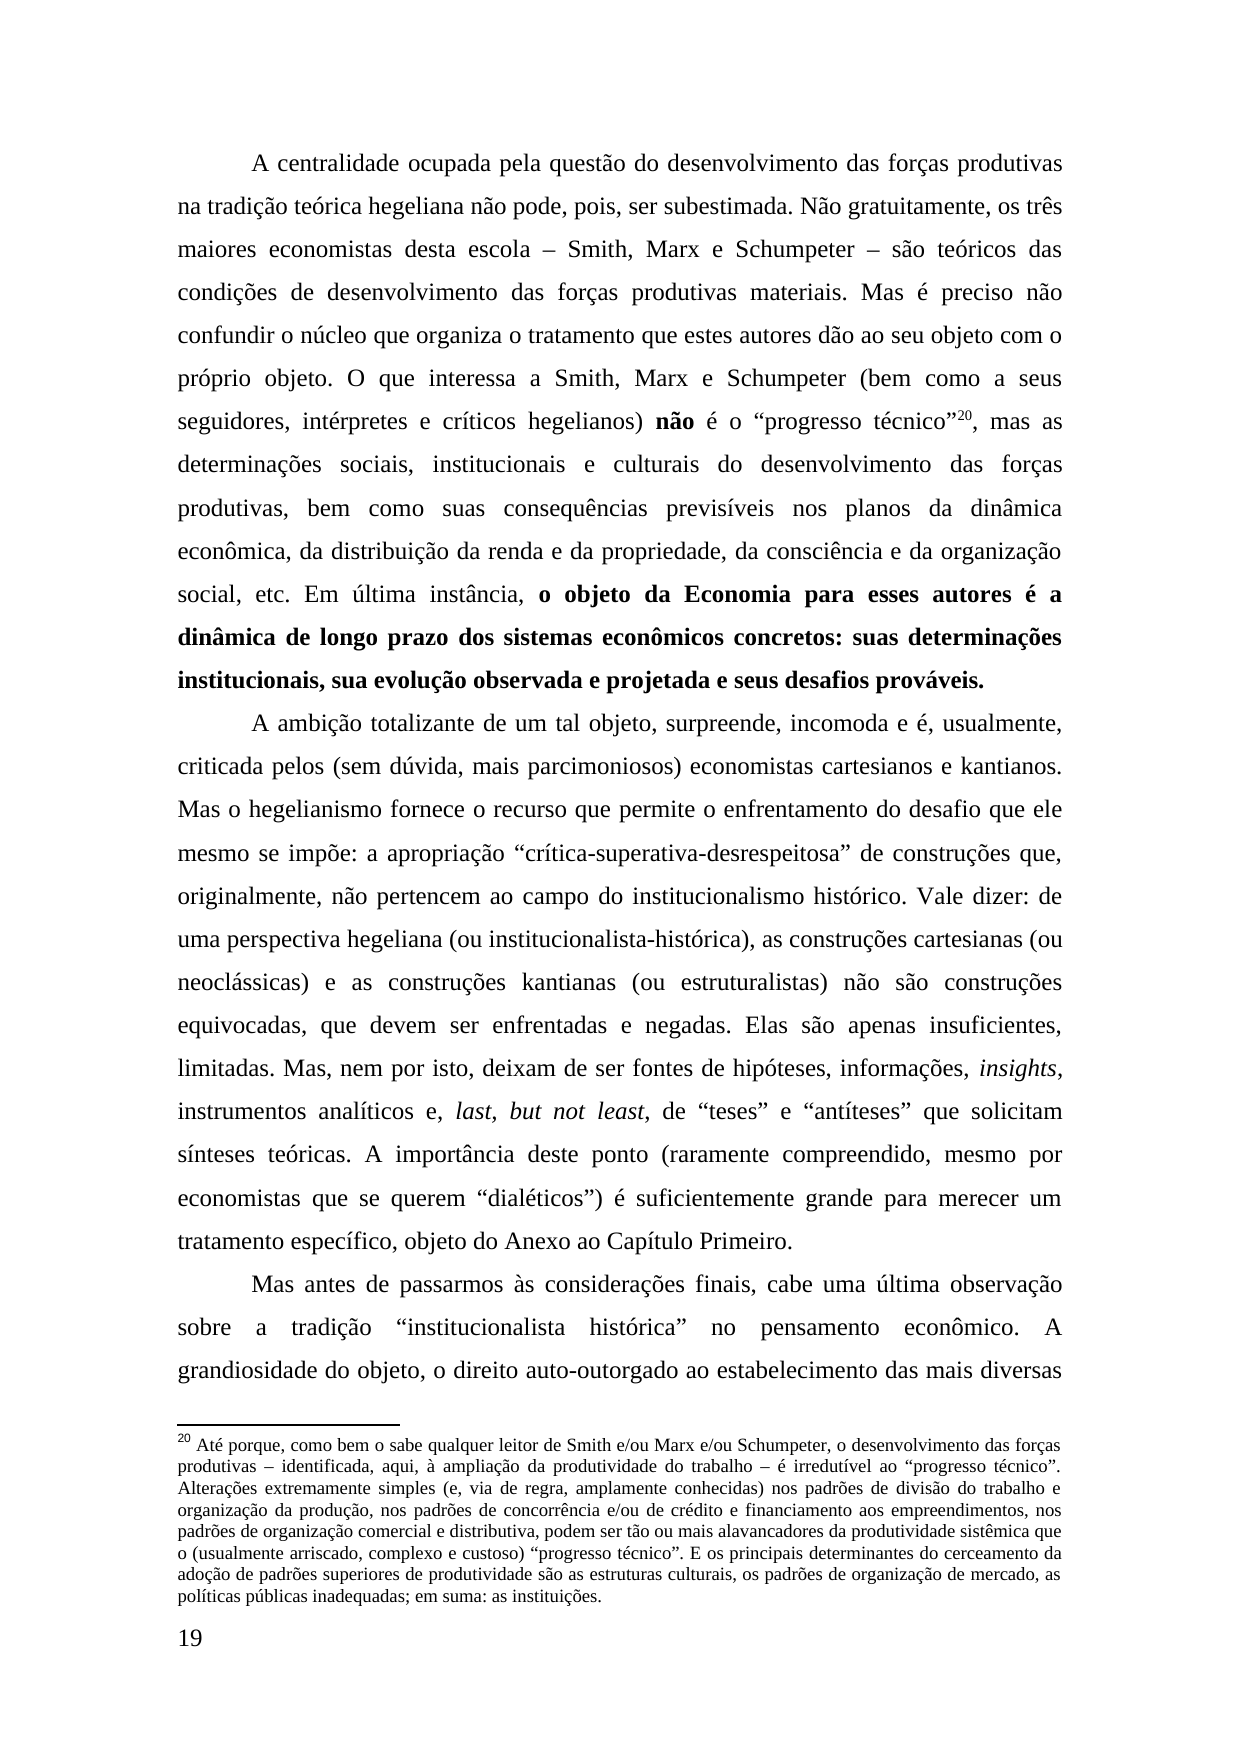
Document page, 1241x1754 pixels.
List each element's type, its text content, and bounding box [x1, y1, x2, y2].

text A centralidade ocupada pela questão do desenvolvimento das forças produtivas na tradição teórica hegeliana não pode, pois, ser subestimada. Não gratuitamente, os três maiores economistas desta escola – Smith, Marx e Schumpeter – são teóricos das condições de desenvolvimento das forças produtivas materiais. Mas é preciso não confundir o núcleo que organiza o tratamento que estes autores dão ao seu objeto com o próprio objeto. O que interessa a Smith, Marx e Schumpeter (bem como a seus seguidores, intérpretes e críticos hegelianos) não é o “progresso técnico”, mas as determinações sociais, institucionais e culturais do desenvolvimento das forças produtivas, bem como suas consequências previsíveis nos planos da dinâmica econômica, da distribuição da renda e da propriedade, da consciência e da organização social, etc. Em última instância, o objeto da Economia para esses autores é a dinâmica de longo prazo dos sistemas econômicos concretos: suas determinações institucionais, sua evolução observada e projetada e seus desafios prováveis. [177, 148, 1063, 694]
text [177, 1269, 1063, 1384]
text A ambição totalizante de um tal objeto, surpreende, incomoda e é, usualmente, criticada pelos (sem dúvida, mais parcimoniosos) economistas cartesianos e kantianos. Mas o hegelianismo fornece o recurso que permite o enfrentamento do desafio que ele mesmo se impõe: a apropriação “crítica-superativa-desrespeitosa” de construções que, originalmente, não pertencem ao campo do institucionalismo histórico. Vale dizer: de uma perspectiva hegeliana (ou institucionalista-histórica), as construções cartesianas (ou neoclássicas) e as construções kantianas (ou estruturalistas) não são construções equivocadas, que devem ser enfrentadas e negadas. Elas são apenas insuficientes, limitadas. Mas, nem por isto, deixam de ser fontes de hipóteses, informações, insights, instrumentos analíticos e, last, but not least, de “teses” e “antíteses” que solicitam sínteses teóricas. A importância deste ponto (raramente compreendido, mesmo por economistas que se querem “dialéticos”) é suficientemente grande para merecer um tratamento específico, objeto do Anexo ao Capítulo Primeiro. [177, 708, 1063, 1254]
